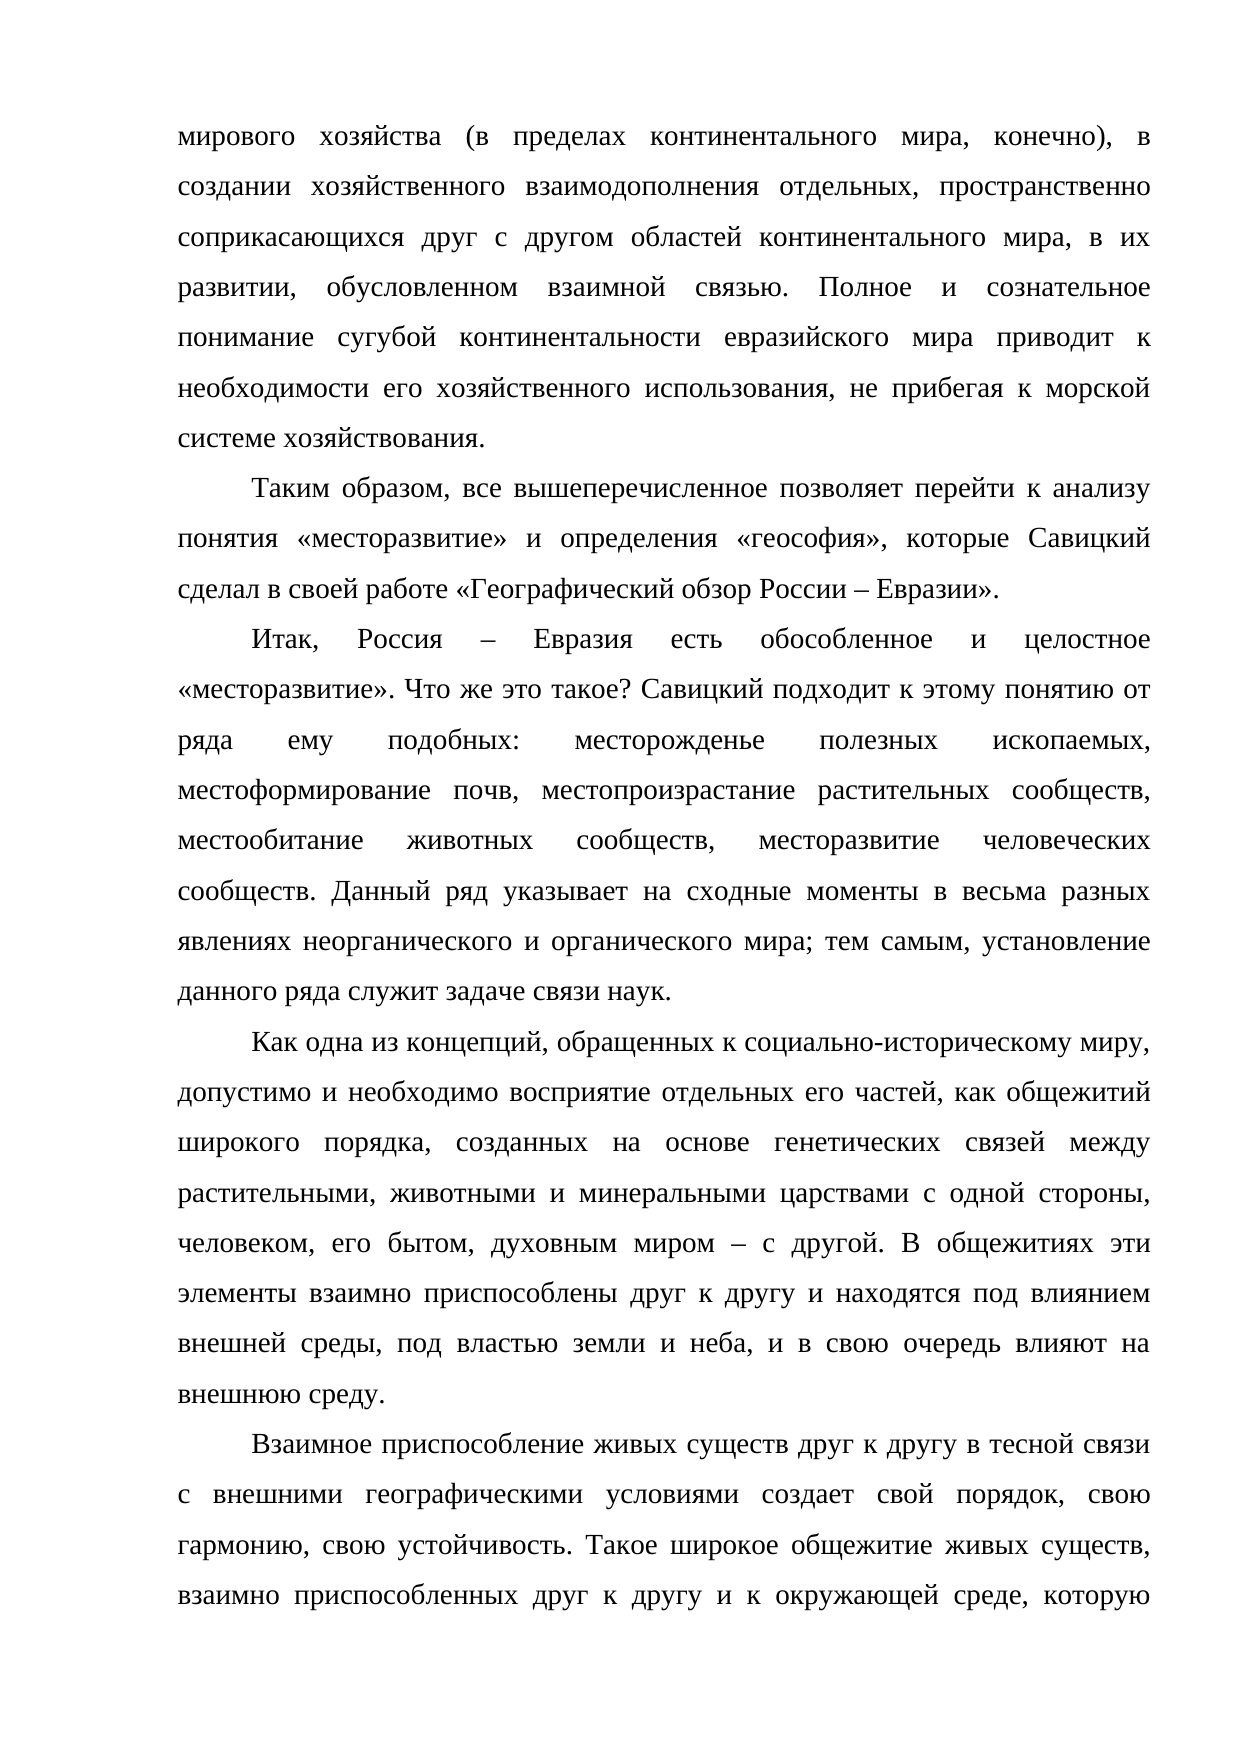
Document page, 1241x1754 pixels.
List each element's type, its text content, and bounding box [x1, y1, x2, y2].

text Таким образом, все вышеперечисленное позволяет перейти к анализу понятия «месторазвитие» и определения «геософия», которые Савицкий сделал в своей работе «Географический обзор России – Евразии». [177, 470, 1152, 604]
text Как одна из концепций, обращенных к социально-историческому миру, допустимо и необходимо восприятие отдельных его частей, как общежитий широкого порядка, созданных на основе генетических связей между растительными, животными и минеральными царствами с одной стороны, человеком, его бытом, духовным миром – с другой. В общежитиях эти элементы взаимно приспособлены друг к другу и находятся под влиянием внешней среды, под властью земли и неба, и в свою очередь влияют на внешнюю среду. [177, 1024, 1152, 1409]
text Итак, Россия – Евразия есть обособленное и целостное «месторазвитие». Что же это такое? Савицкий подходит к этому понятию от ряда ему подобных: месторожденье полезных ископаемых, местоформирование почв, местопроизрастание растительных сообществ, местообитание животных сообществ, месторазвитие человеческих сообществ. Данный ряд указывает на сходные моменты в весьма разных явлениях неорганического и органического мира; тем самым, установление данного ряда служит задаче связи наук. [177, 621, 1152, 1007]
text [177, 1426, 1152, 1611]
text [177, 118, 1152, 453]
